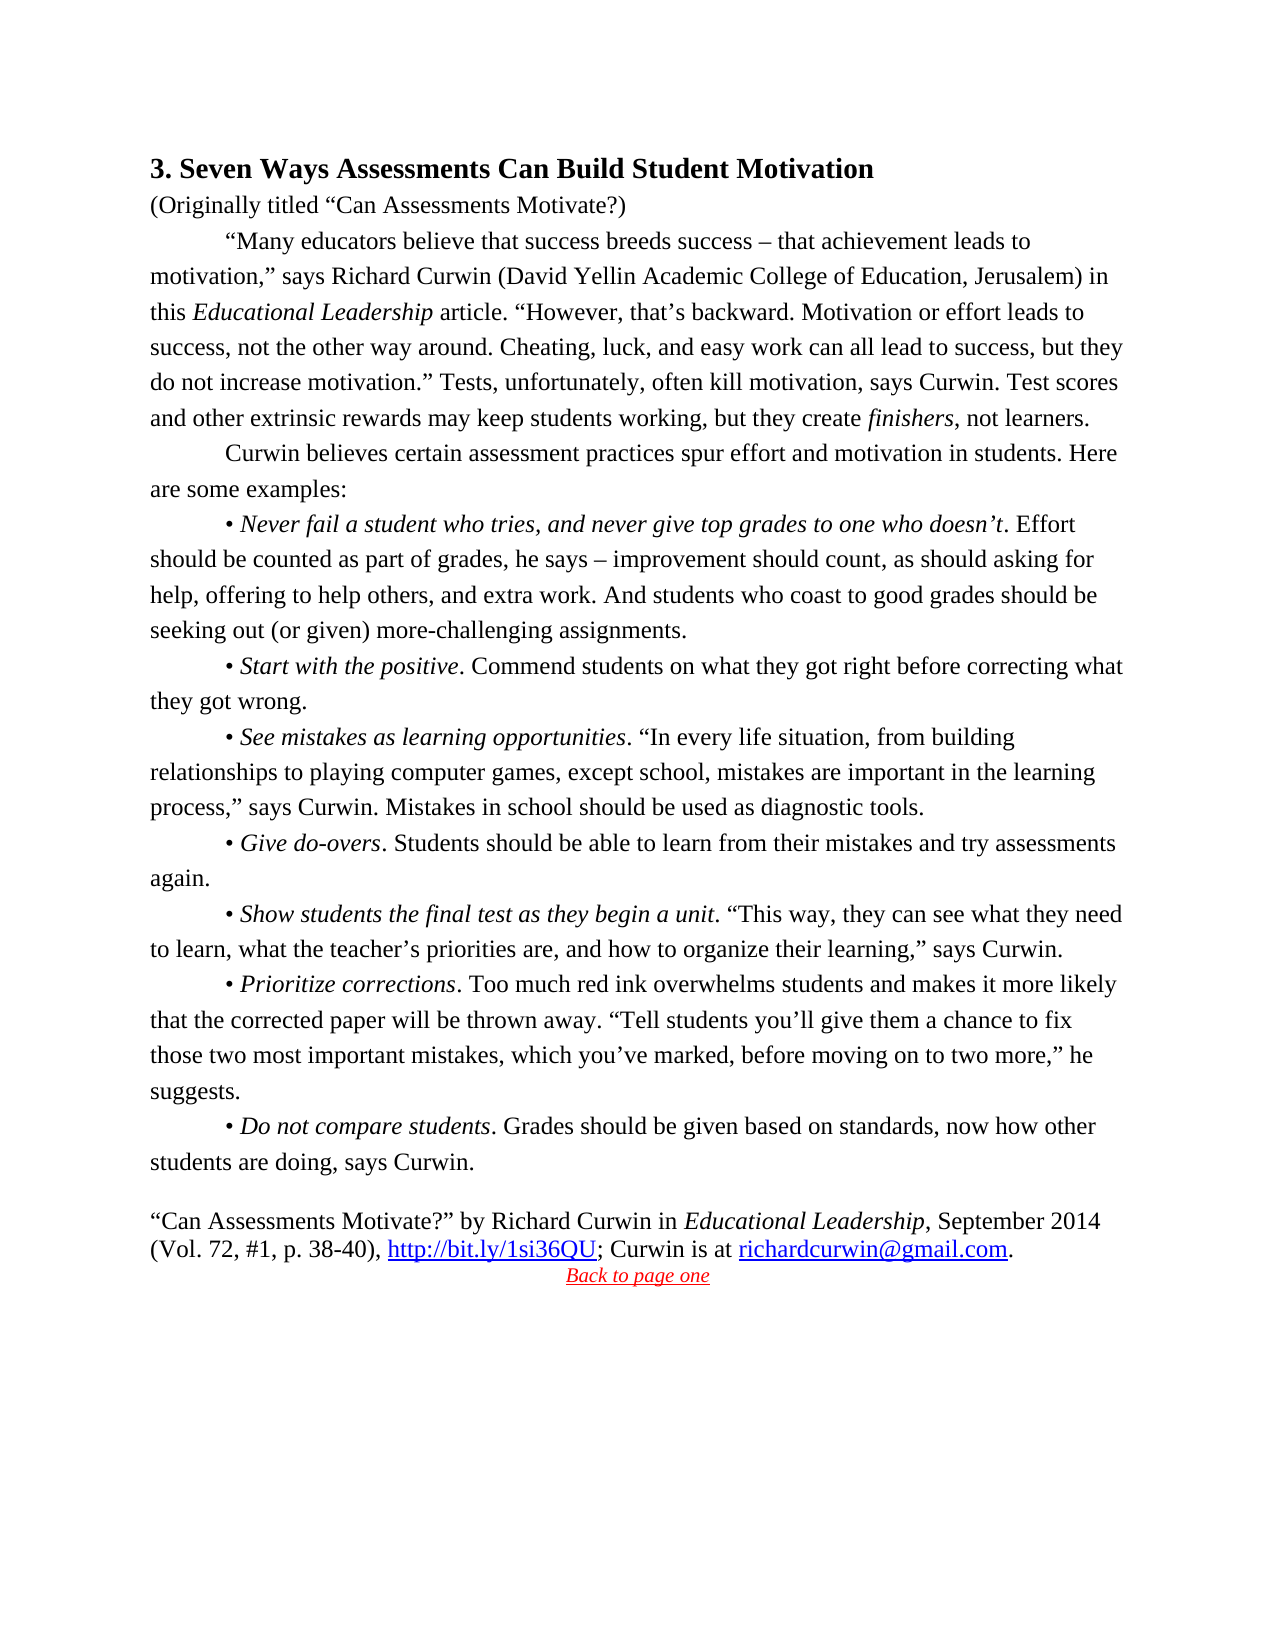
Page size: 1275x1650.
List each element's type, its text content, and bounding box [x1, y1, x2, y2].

text • Give do-overs. Students should be able to learn from their mistakes and try assessments again. [150, 823, 1125, 894]
text • Start with the positive. Commend students on what they got right before correcting what they got wrong. [150, 646, 1125, 717]
text “Can Assessments Motivate?” by Richard Curwin in Educational Leadership, September 2014 (Vol. 72, #1, p. 38-40), http://bit.ly/1si36QU; Curwin is at richardcurwin@gmail.com. [150, 1206, 1125, 1263]
text • See mistakes as learning opportunities. “In every life situation, from building relationships to playing computer games, except school, mistakes are important in the learning process,” says Curwin. Mistakes in school should be used as diagnostic tools. [150, 717, 1125, 823]
text • Prioritize corrections. Too much red ink overwhelms students and makes it more likely that the corrected paper will be thrown away. “Tell students you’ll give them a chance to fix those two most important mistakes, which you’ve marked, before moving on to two more,” he suggests. [150, 964, 1125, 1106]
text • Do not compare students. Grades should be given based on standards, now how other students are doing, says Curwin. [150, 1106, 1125, 1177]
text • Never fail a student who tries, and never give top grades to one who doesn’t. Effort should be counted as part of grades, he says – improvement should count, as should asking for help, offering to help others, and extra work. And students who coast to good grades should be seeking out (or given) more-challenging assignments. [150, 504, 1125, 646]
text Back to page one [150, 1263, 1125, 1287]
subtitle 3. Seven Ways Assessments Can Build Student Motivation [150, 150, 1125, 185]
text “Many educators believe that success breeds success – that achievement leads to motivation,” says Richard Curwin (David Yellin Academic College of Education, Jerusalem) in this Educational Leadership article. “However, that’s backward. Motivation or effort leads to success, not the other way around. Cheating, luck, and easy work can all lead to success, but they do not increase motivation.” Tests, unfortunately, often kill motivation, says Curwin. Test scores and other extrinsic rewards may keep students working, but they create finishers, not learners. [150, 221, 1125, 433]
text (Originally titled “Can Assessments Motivate?) [150, 185, 1125, 221]
text • Show students the final test as they begin a unit. “This way, they can see what they need to learn, what the teacher’s priorities are, and how to organize their learning,” says Curwin. [150, 894, 1125, 964]
text Curwin believes certain assessment practices spur effort and motivation in students. Here are some examples: [150, 433, 1125, 504]
